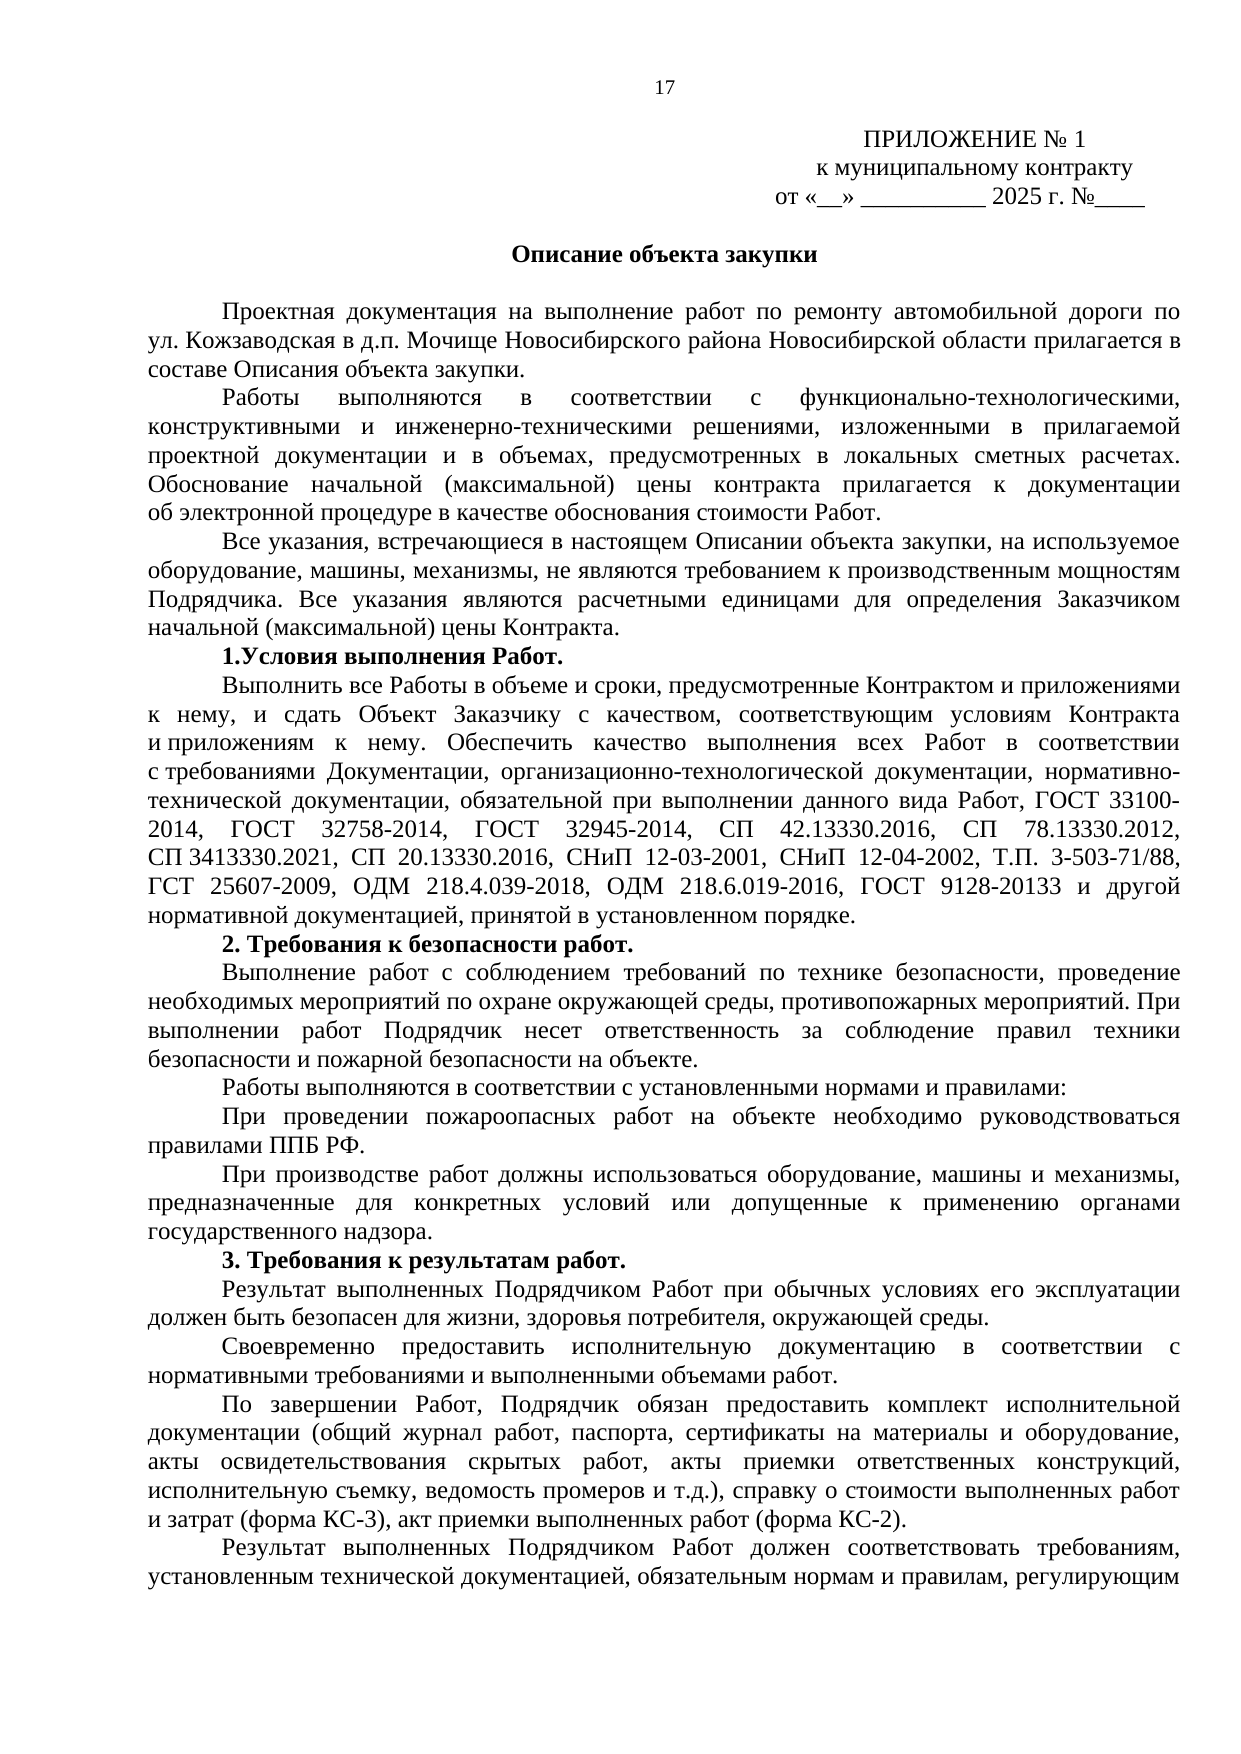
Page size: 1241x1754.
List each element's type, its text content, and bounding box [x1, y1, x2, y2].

text Своевременно предоставить исполнительную документацию в соответствии с нормативными требованиями и выполненными объемами работ. [148, 1331, 1181, 1389]
text 3. Требования к результатам работ. [148, 1245, 1181, 1274]
text Описание объекта закупки [148, 239, 1181, 267]
text Выполнить все Работы в объеме и сроки, предусмотренные Контрактом и приложениями к нему, и сдать Объект Заказчику с качеством, соответствующим условиям Контракта и приложениям к нему. Обеспечить качество выполнения всех Работ в соответствии с требованиями Документации, организационно-технологической документации, нормативно-технической документации, обязательной при выполнении данного вида Работ, ГОСТ 33100-2014, ГОСТ 32758-2014, ГОСТ 32945-2014, СП 42.13330.2016, СП 78.13330.2012, СП 3413330.2021, СП 20.13330.2016, СНиП 12-03-2001, СНиП 12-04-2002, Т.П. 3-503-71/88, ГСТ 25607-2009, ОДМ 218.4.039-2018, ОДМ 218.6.019-2016, ГОСТ 9128-20133 и другой нормативной документацией, принятой в установленном порядке. [148, 670, 1181, 929]
text Работы выполняются в соответствии с функционально-технологическими, конструктивными и инженерно-техническими решениями, изложенными в прилагаемой проектной документации и в объемах, предусмотренных в локальных сметных расчетах. Обоснование начальной (максимальной) цены контракта прилагается к документации об электронной процедуре в качестве обоснования стоимости Работ. [148, 382, 1181, 526]
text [148, 1532, 1181, 1590]
text Все указания, встречающиеся в настоящем Описании объекта закупки, на используемое оборудование, машины, механизмы, не являются требованием к производственным мощностям Подрядчика. Все указания являются расчетными единицами для определения Заказчиком начальной (максимальной) цены Контракта. [148, 526, 1181, 641]
text Проектная документация на выполнение работ по ремонту автомобильной дороги по ул. Кожзаводская в д.п. Мочище Новосибирского района Новосибирской области прилагается в составе Описания объекта закупки. [148, 296, 1181, 382]
text Работы выполняются в соответствии с установленными нормами и правилами: [148, 1072, 1181, 1101]
text По завершении Работ, Подрядчик обязан предоставить комплект исполнительной документации (общий журнал работ, паспорта, сертификаты на материалы и оборудование, акты освидетельствования скрытых работ, акты приемки ответственных конструкций, исполнительную съемку, ведомость промеров и т.д.), справку о стоимости выполненных работ и затрат (форма КС-3), акт приемки выполненных работ (форма КС-2). [148, 1389, 1181, 1532]
text Выполнение работ с соблюдением требований по технике безопасности, проведение необходимых мероприятий по охране окружающей среды, противопожарных мероприятий. При выполнении работ Подрядчик несет ответственность за соблюдение правил техники безопасности и пожарной безопасности на объекте. [148, 957, 1181, 1072]
text от «__» __________ 2025 г. №____ [738, 181, 1181, 210]
text к муниципальному контракту [768, 152, 1181, 181]
text При проведении пожароопасных работ на объекте необходимо руководствоваться правилами ППБ РФ. [148, 1101, 1181, 1159]
text 2. Требования к безопасности работ. [148, 929, 1181, 957]
text Результат выполненных Подрядчиком Работ при обычных условиях его эксплуатации должен быть безопасен для жизни, здоровья потребителя, окружающей среды. [148, 1274, 1181, 1331]
text ПРИЛОЖЕНИЕ № 1 [768, 124, 1181, 152]
text При производстве работ должны использоваться оборудование, машины и механизмы, предназначенные для конкретных условий или допущенные к применению органами государственного надзора. [148, 1159, 1181, 1245]
text 1.Условия выполнения Работ. [148, 641, 1181, 670]
